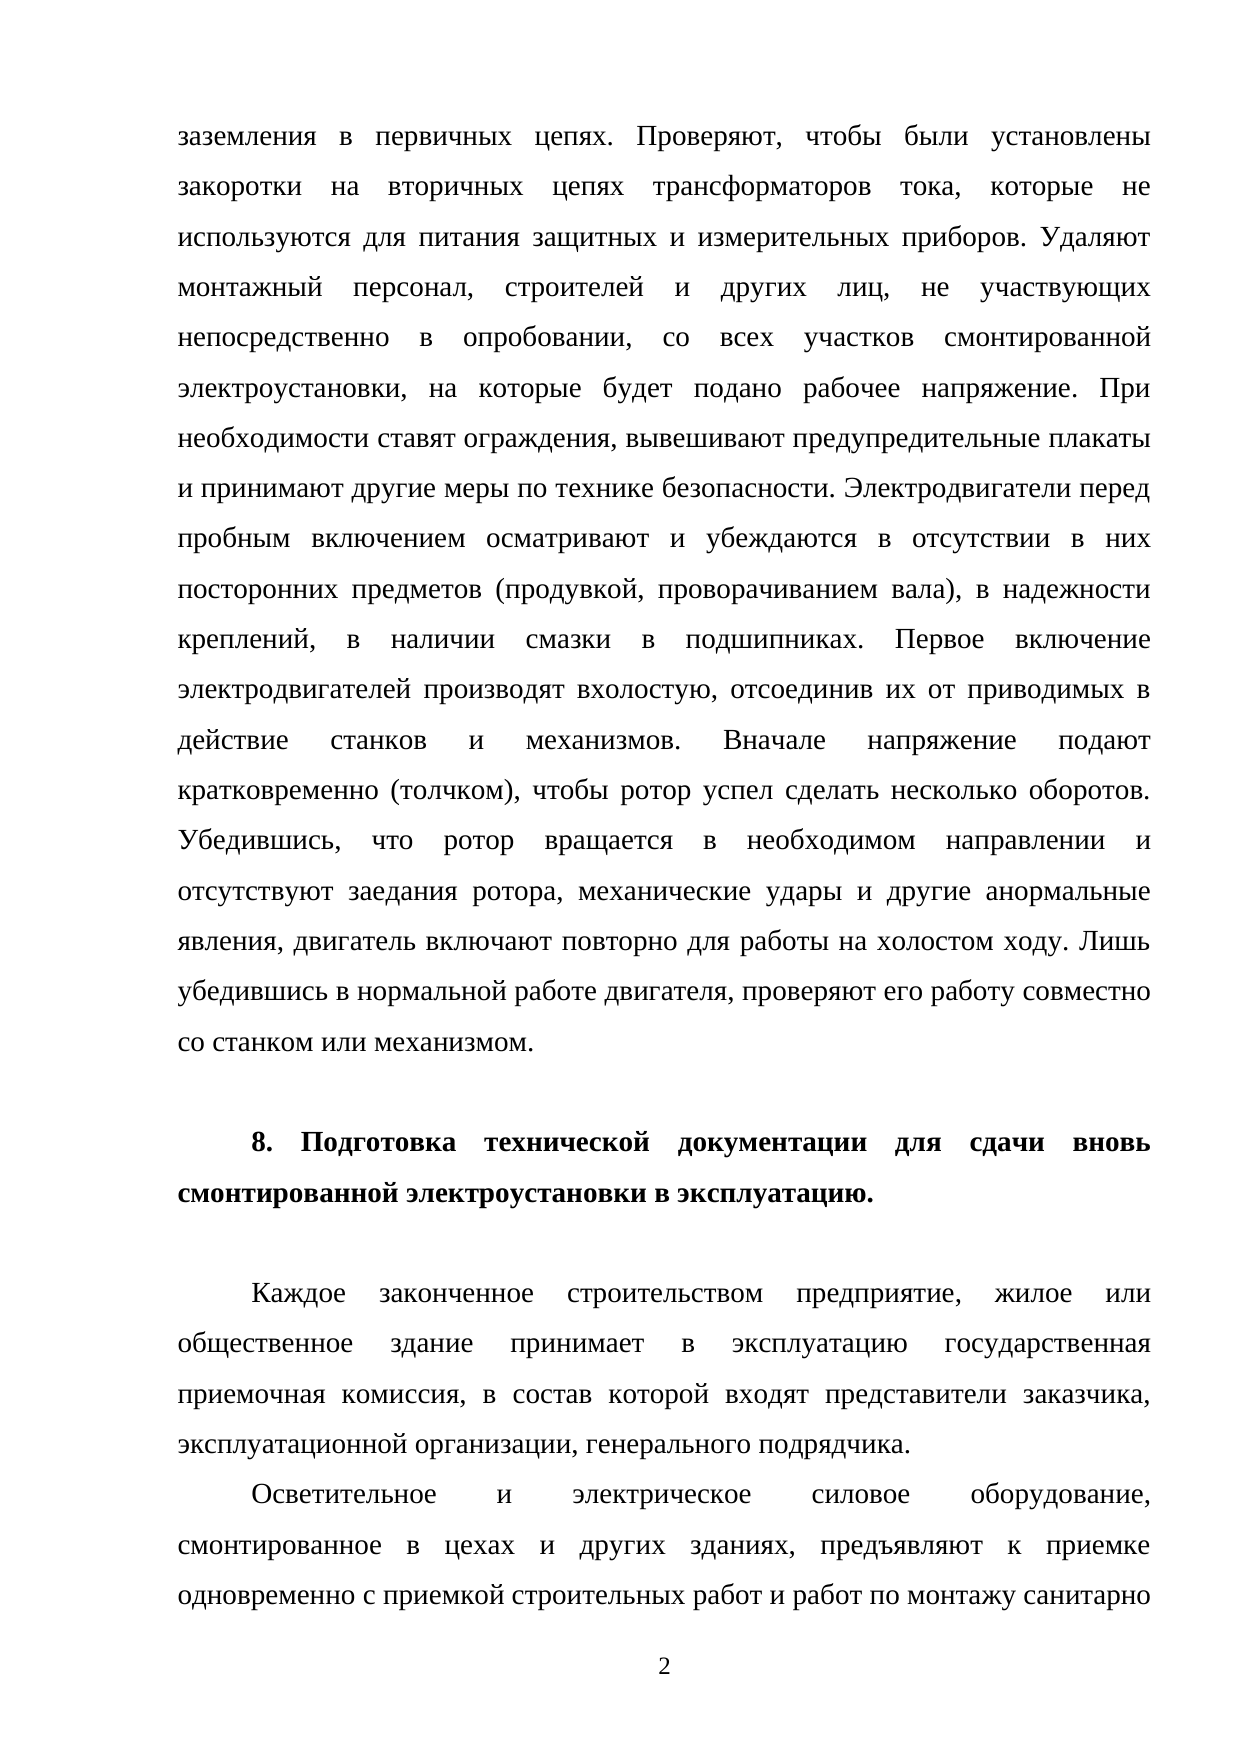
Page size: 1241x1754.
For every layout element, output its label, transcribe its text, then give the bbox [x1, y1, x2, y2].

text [177, 118, 1152, 1057]
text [177, 1477, 1152, 1611]
text Каждое законченное строительством предприятие, жилое или общественное здание принимает в эксплуатацию государственная приемочная комиссия, в состав которой входят представители заказчика, эксплуатационной организации, генерального подрядчика. [177, 1275, 1152, 1460]
text 8. Подготовка технической документации для сдачи вновь смонтированной электроустановки в эксплуатацию. [177, 1124, 1152, 1208]
